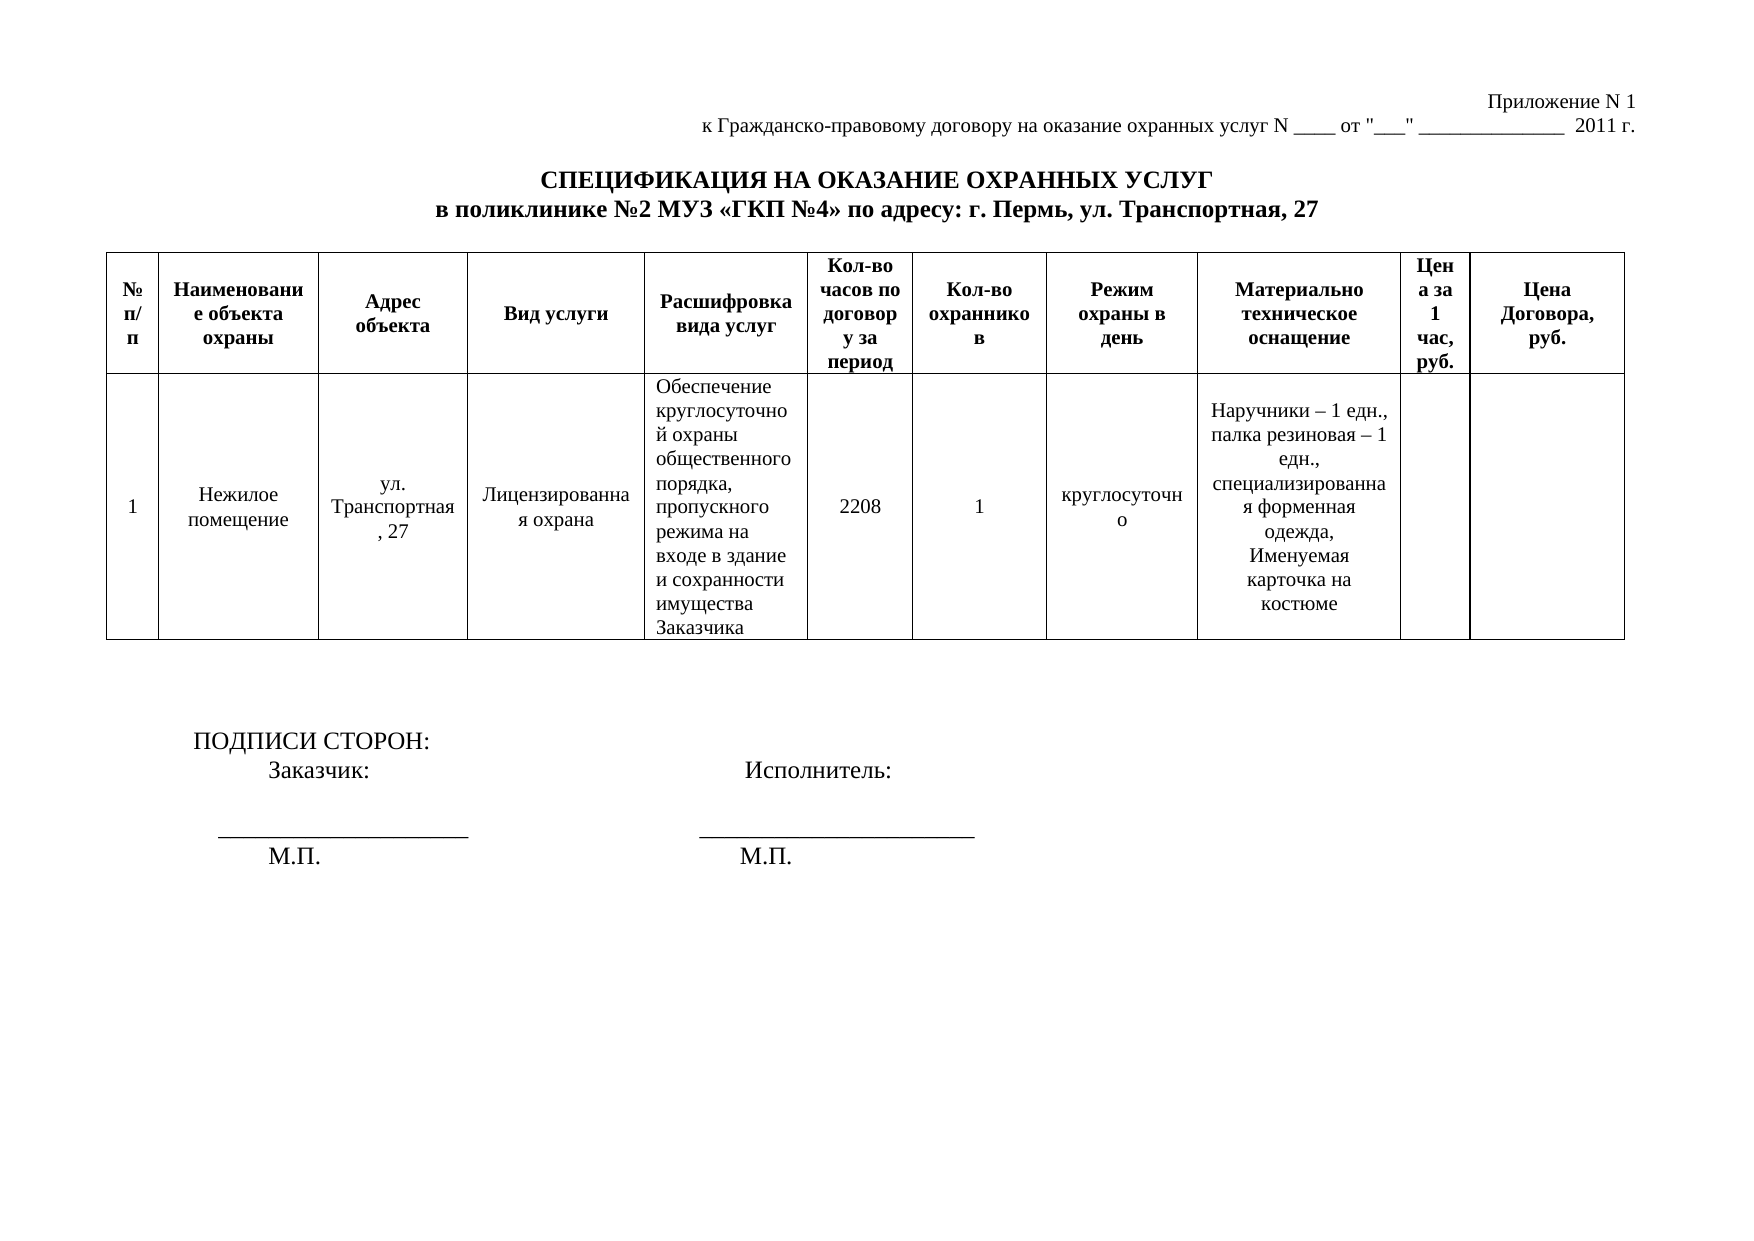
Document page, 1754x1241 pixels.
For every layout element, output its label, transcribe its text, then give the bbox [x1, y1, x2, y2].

table_cell [1401, 374, 1469, 639]
table_cell [1471, 374, 1624, 639]
text М.П. М.П. [118, 841, 1655, 870]
table_header Цена Договора, руб. [1471, 253, 1624, 373]
table_cell Обеспечение круглосуточной охраны общественного порядка, пропускного режима на входе в здание и сохранности имущества Заказчика [645, 374, 807, 639]
text Заказчик: Исполнитель: [118, 755, 1655, 784]
text в поликлинике №2 МУЗ «ГКП №4» по адресу: г. Пермь, ул. Транспортная, 27 [118, 194, 1636, 223]
table_header № п/п [107, 253, 158, 373]
text ____________________ ______________________ [118, 812, 1655, 841]
table_header Цена за 1 час, руб. [1401, 253, 1469, 373]
table_header Режим охраны в день [1047, 253, 1197, 373]
table_header Кол-во охранников [913, 253, 1046, 373]
table_cell Лицензированная охрана [468, 374, 644, 639]
table_cell 2208 [808, 374, 912, 639]
table_cell 1 [913, 374, 1046, 639]
table_header Вид услуги [468, 253, 644, 373]
table_cell Наручники – 1 едн., палка резиновая – 1 едн., специализированная форменная одежда, Именуемая карточка на костюме [1198, 374, 1400, 639]
text Приложение N 1 [118, 89, 1636, 113]
table_cell круглосуточно [1047, 374, 1197, 639]
table_cell ул. Транспортная, 27 [319, 374, 467, 639]
table_header Материально техническое оснащение [1198, 253, 1400, 373]
table_header Наименование объекта охраны [159, 253, 318, 373]
table_header Расшифровка вида услуг [645, 253, 807, 373]
table_header Кол-во часов по договору за период [808, 253, 912, 373]
text СПЕЦИФИКАЦИЯ НА ОКАЗАНИЕ ОХРАННЫХ УСЛУГ [118, 166, 1636, 194]
text ПОДПИСИ СТОРОН: [118, 726, 1655, 755]
table_cell 1 [107, 374, 158, 639]
table_header Адрес объекта [319, 253, 467, 373]
table_cell Нежилое помещение [159, 374, 318, 639]
text к Гражданско-правовому договору на оказание охранных услуг N ____ от "___" ______________ 2011 г. [118, 113, 1636, 137]
